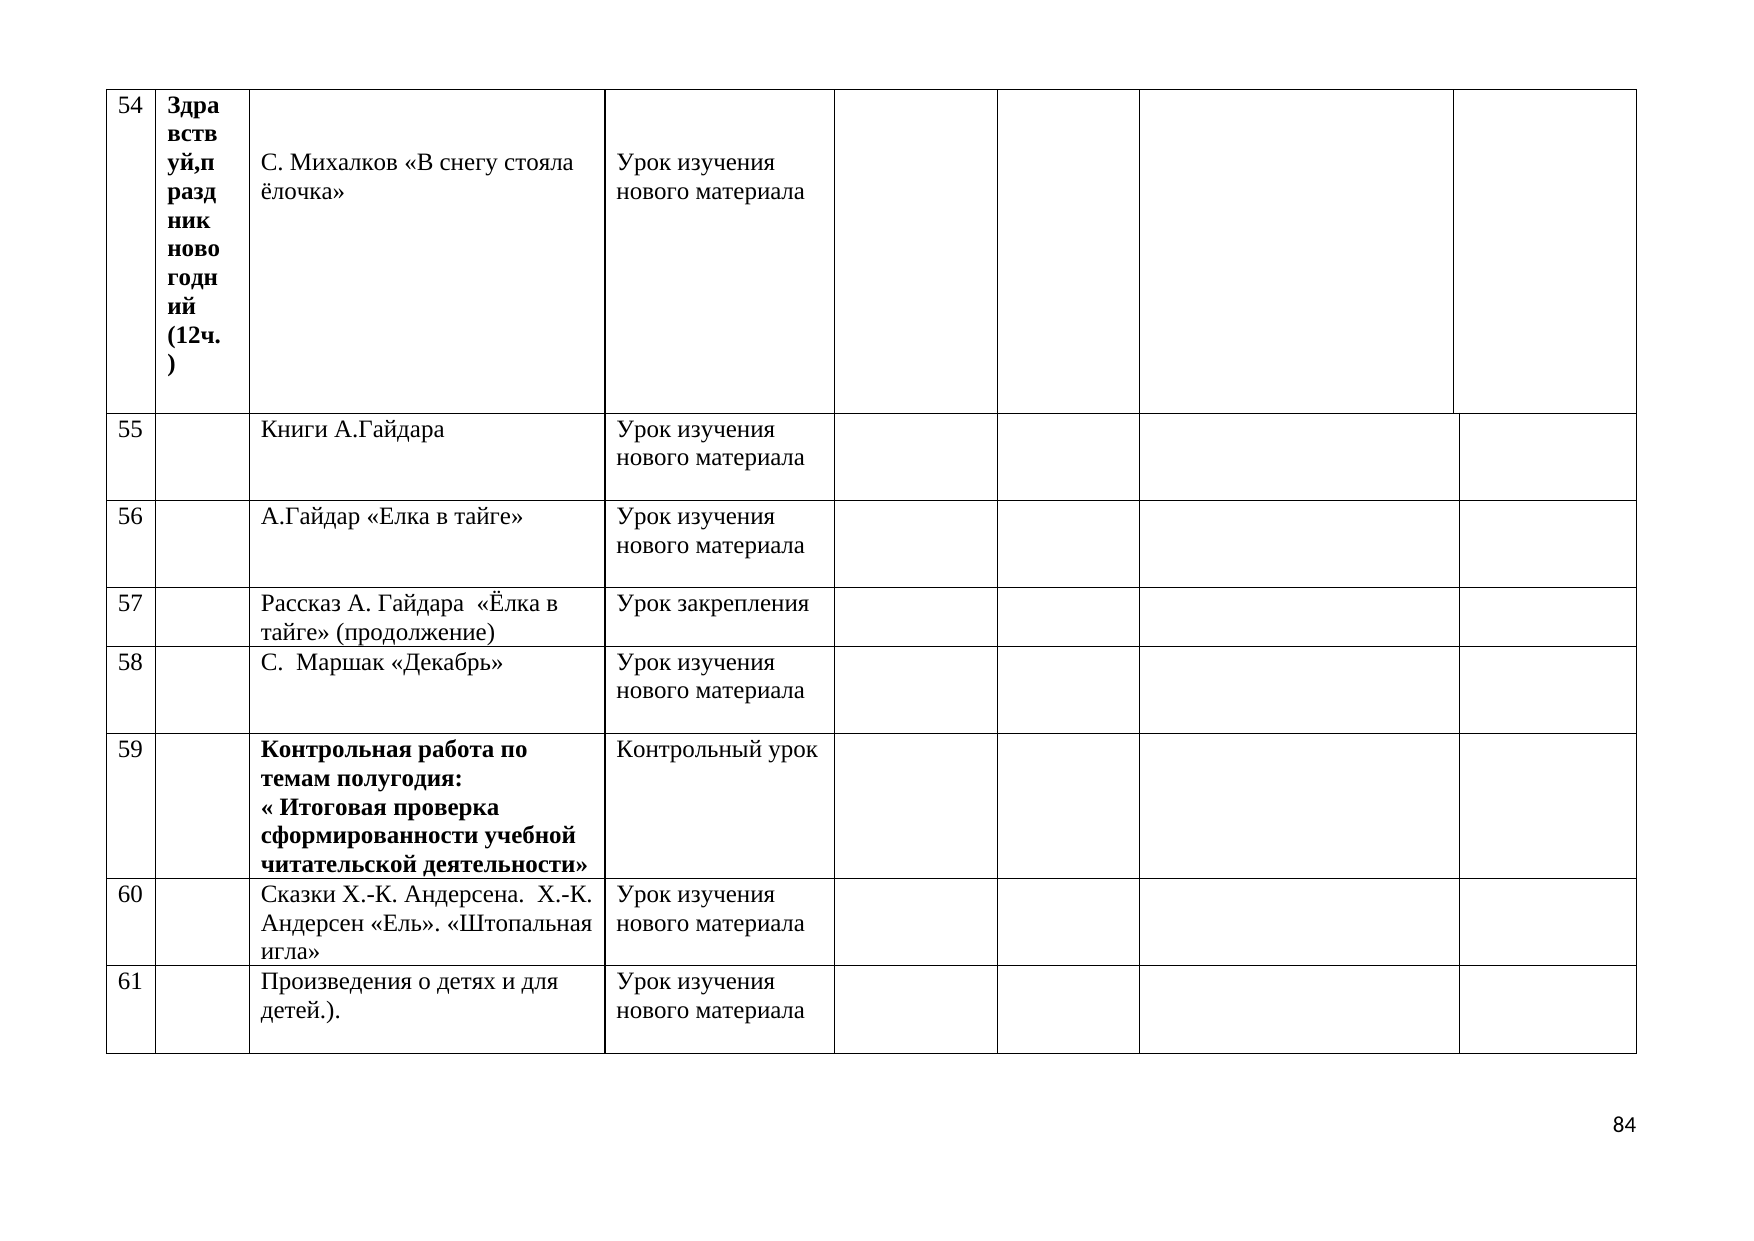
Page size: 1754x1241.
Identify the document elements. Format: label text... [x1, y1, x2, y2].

table_cell [998, 879, 1139, 965]
table_cell [835, 734, 997, 878]
table_cell [835, 90, 997, 413]
table_cell Урок изучения нового материала [606, 90, 834, 413]
table_cell Урок закрепления [606, 588, 834, 646]
table_cell [835, 879, 997, 965]
table_cell [1460, 879, 1636, 965]
table_cell 59 [107, 734, 155, 878]
table_cell [998, 414, 1139, 500]
table_cell [998, 966, 1139, 1052]
table_cell [156, 966, 249, 1052]
table_cell Контрольный урок [606, 734, 834, 878]
table_cell Произведения о детях и для детей.). [250, 966, 604, 1052]
table_cell Урок изучения нового материала [606, 414, 834, 500]
table_cell С. Михалков «В снегу стояла ёлочка» [250, 90, 604, 413]
table_cell [156, 647, 249, 733]
table_cell [998, 734, 1139, 878]
table_cell 60 [107, 879, 155, 965]
table_cell [1140, 588, 1459, 646]
table_cell Урок изучения нового материала [606, 879, 834, 965]
table_cell [1140, 734, 1459, 878]
table_cell [1460, 414, 1636, 500]
table_cell А.Гайдар «Елка в тайге» [250, 501, 604, 587]
table_cell [1460, 647, 1636, 733]
table_cell Книги А.Гайдара [250, 414, 604, 500]
table_cell [998, 647, 1139, 733]
table_cell [835, 414, 997, 500]
table_cell [1140, 90, 1453, 413]
table_cell 61 [107, 966, 155, 1052]
table_cell [998, 588, 1139, 646]
table_cell [1460, 501, 1636, 587]
table_cell [835, 647, 997, 733]
table_cell [156, 588, 249, 646]
table_cell [835, 588, 997, 646]
table_cell 56 [107, 501, 155, 587]
table_cell [1140, 647, 1459, 733]
table_cell [1140, 414, 1459, 500]
table_cell Урок изучения нового материала [606, 966, 834, 1052]
table_cell [1460, 966, 1636, 1052]
table_cell 57 [107, 588, 155, 646]
table_cell 58 [107, 647, 155, 733]
table_cell Сказки Х.-К. Андерсена. Х.-К. Андерсен «Ель». «Штопальная игла» [250, 879, 604, 965]
table_cell [156, 734, 249, 878]
table_cell [998, 501, 1139, 587]
table_cell [156, 501, 249, 587]
table_cell Контрольная работа по темам полугодия: « Итоговая проверка сформированности учебной читательской деятельности» [250, 734, 604, 878]
table_cell [156, 414, 249, 500]
table_cell [1460, 588, 1636, 646]
table_cell [835, 501, 997, 587]
table_cell [1140, 966, 1459, 1052]
table_cell [998, 90, 1139, 413]
table_cell Урок изучения нового материала [606, 501, 834, 587]
table_cell Рассказ А. Гайдара «Ёлка в тайге» (продолжение) [250, 588, 604, 646]
table_cell 54 [107, 90, 155, 413]
table_cell Урок изучения нового материала [606, 647, 834, 733]
table_cell 55 [107, 414, 155, 500]
table_cell [835, 966, 997, 1052]
table_cell [156, 879, 249, 965]
table_cell [1140, 501, 1459, 587]
table_cell [1140, 879, 1459, 965]
table_cell Здравствуй,праздник новогодний (12ч.) [156, 90, 249, 413]
table_cell С. Маршак «Декабрь» [250, 647, 604, 733]
table_cell [1460, 734, 1636, 878]
table_cell [1454, 90, 1636, 413]
